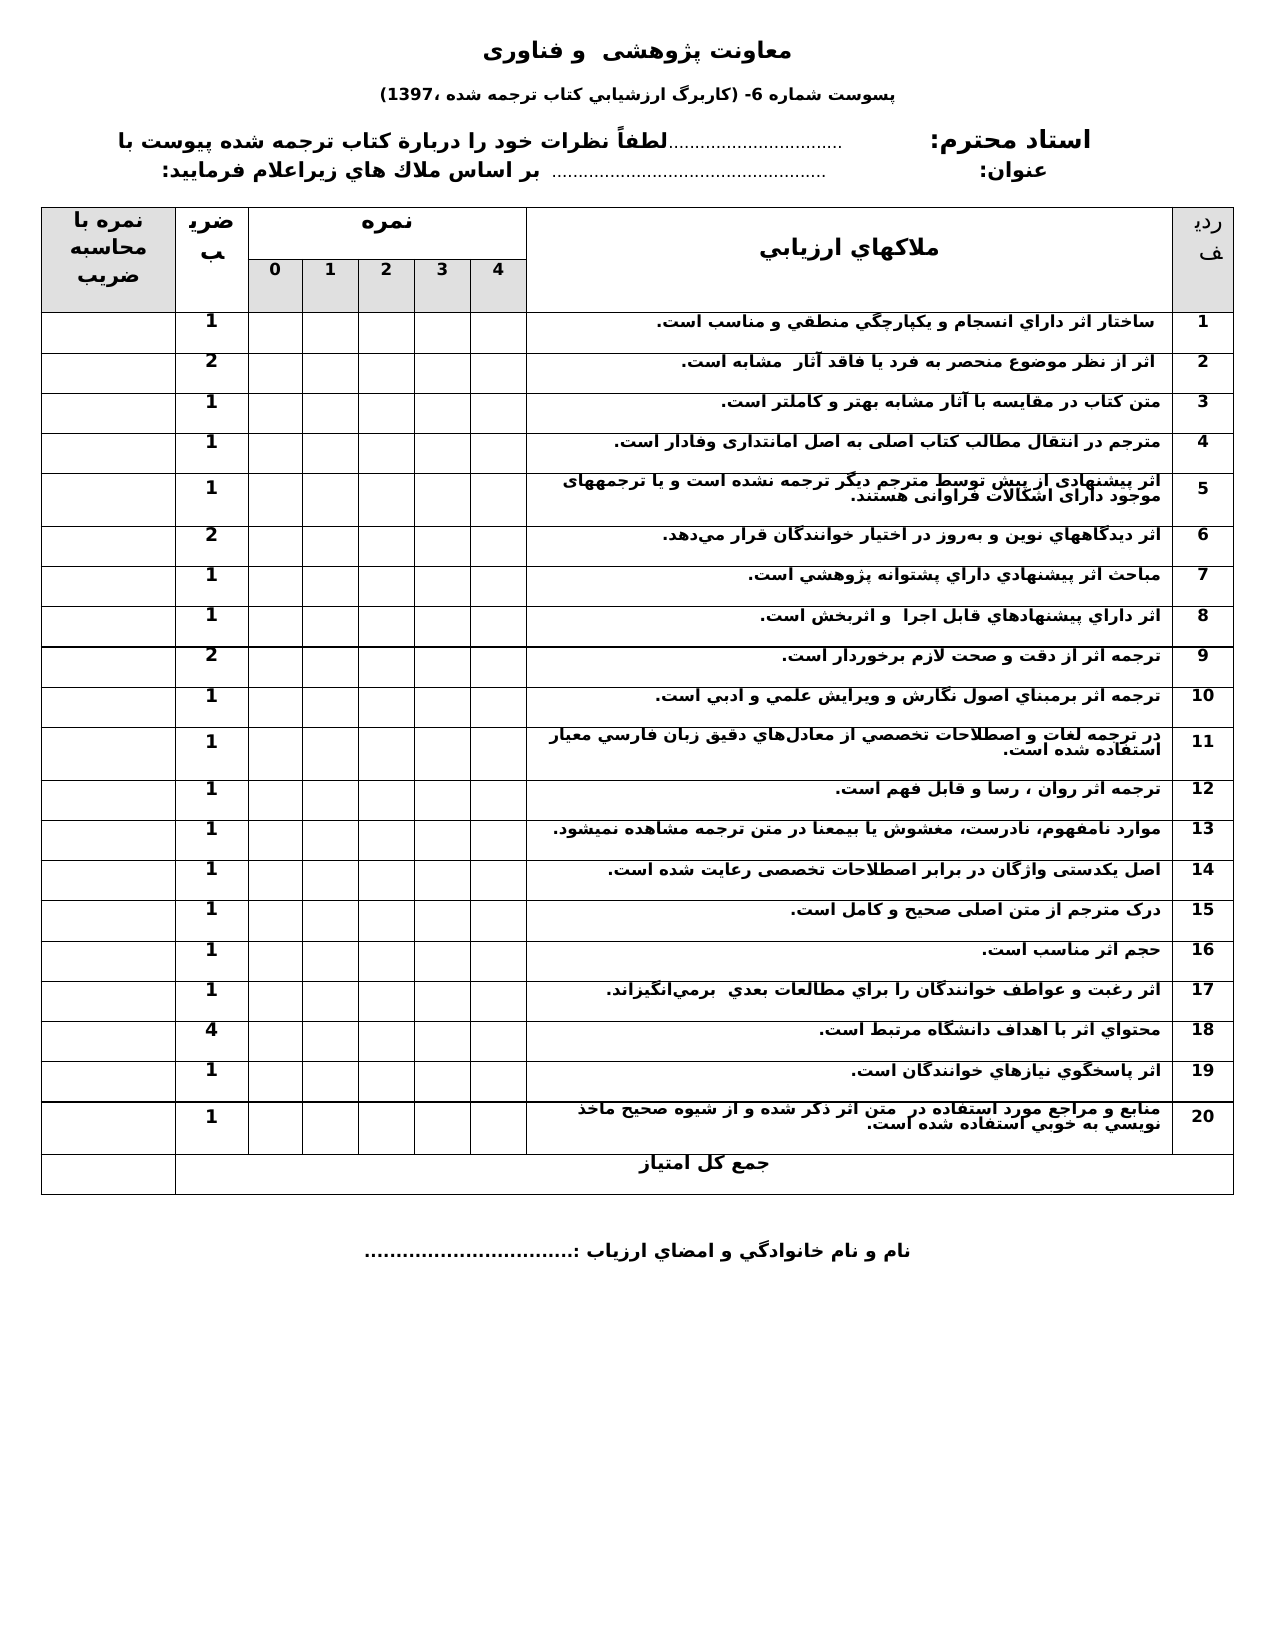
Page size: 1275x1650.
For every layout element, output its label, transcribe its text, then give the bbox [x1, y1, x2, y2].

table_cell [471, 861, 526, 900]
table_cell [303, 821, 358, 860]
table_cell 14 [1173, 861, 1233, 900]
table_header رديف [1173, 208, 1233, 312]
table_cell 1 [176, 781, 248, 820]
table_cell ترجمه اثر از دقت و صحت لازم برخوردار است. [527, 648, 1172, 687]
table_header نمره [249, 208, 526, 259]
table_cell [415, 648, 470, 687]
table_cell [471, 527, 526, 566]
table_cell 8 [1173, 607, 1233, 646]
table_cell [415, 688, 470, 727]
table_cell [415, 821, 470, 860]
table_cell [303, 394, 358, 433]
table_cell [303, 313, 358, 352]
table_cell 2 [176, 527, 248, 566]
table_cell 6 [1173, 527, 1233, 566]
table_cell [303, 901, 358, 941]
table_cell [249, 821, 302, 860]
table_cell [303, 861, 358, 900]
table_cell [42, 434, 175, 473]
table_cell [42, 607, 175, 646]
table_cell [249, 982, 302, 1021]
table_cell 18 [1173, 1022, 1233, 1061]
table_cell 1 [176, 982, 248, 1021]
table_cell 2 [1173, 354, 1233, 393]
table_cell [42, 394, 175, 433]
table_cell 1 [176, 861, 248, 900]
table_cell [415, 942, 470, 981]
table_cell [42, 942, 175, 981]
table_cell [42, 821, 175, 860]
table_cell 2 [176, 648, 248, 687]
table_cell [249, 567, 302, 606]
table_cell مترجم در انتقال مطالب کتاب اصلی به اصل امانتداری وفادار است. [527, 434, 1172, 473]
table_cell 16 [1173, 942, 1233, 981]
table_cell [359, 527, 414, 566]
table_cell 9 [1173, 648, 1233, 687]
table_header ضريب [176, 208, 248, 312]
table_cell [471, 313, 526, 352]
table_cell اثر پاسخگوي نيازهاي خوانندگان است. [527, 1062, 1172, 1101]
table_cell [303, 354, 358, 393]
table_cell [471, 901, 526, 941]
table_cell 4 [176, 1022, 248, 1061]
table_cell [415, 527, 470, 566]
table_cell [359, 1022, 414, 1061]
table_cell [303, 728, 358, 780]
table_cell [42, 781, 175, 820]
table_cell [415, 861, 470, 900]
table_cell [471, 434, 526, 473]
table_cell [42, 861, 175, 900]
table_cell [249, 527, 302, 566]
table_cell [415, 567, 470, 606]
table_cell [42, 1103, 175, 1154]
table_cell [303, 648, 358, 687]
table_cell 4 [471, 260, 526, 312]
table_cell 1 [176, 567, 248, 606]
table_cell [359, 688, 414, 727]
table_cell [359, 394, 414, 433]
table_cell [471, 942, 526, 981]
table_cell 1 [176, 434, 248, 473]
table_cell ترجمه اثر روان ، رسا و قابل فهم است. [527, 781, 1172, 820]
table_cell [359, 354, 414, 393]
table_cell 7 [1173, 567, 1233, 606]
table_cell [249, 1103, 302, 1154]
table_cell [471, 982, 526, 1021]
table_cell [359, 1103, 414, 1154]
table_cell [471, 781, 526, 820]
text نام و نام خانوادگي و امضاي ارزياب :................................. [150, 1239, 1125, 1261]
table_cell [359, 607, 414, 646]
table_cell 1 [176, 1103, 248, 1154]
table_cell [415, 1103, 470, 1154]
table_cell [359, 728, 414, 780]
table_cell 1 [1173, 313, 1233, 352]
table_cell در ترجمه لغات و اصطلاحات تخصصي از معادل‌هاي دقيق زبان فارسي معيار استفاده شده است. [527, 728, 1172, 780]
table_cell [249, 861, 302, 900]
table_cell 17 [1173, 982, 1233, 1021]
table_cell [249, 1062, 302, 1101]
table_cell 1 [176, 1062, 248, 1101]
table_cell [249, 781, 302, 820]
table_cell 1 [176, 942, 248, 981]
table_cell [249, 434, 302, 473]
text استاد محترم: .................................لطفاً نظرات خود را دربارة كتاب ترجمه شده پيوست با عنوان: .................................................... بر اساس ملاك هاي زيراعلام فرمایيد: [84, 125, 1125, 182]
table_cell [249, 648, 302, 687]
table_cell [249, 1022, 302, 1061]
table_cell اثر داراي پيشنهادهاي قابل اجرا و اثربخش است. [527, 607, 1172, 646]
table_cell [471, 1103, 526, 1154]
table_cell [359, 901, 414, 941]
table_cell محتواي اثر با اهداف دانشگاه مرتبط است. [527, 1022, 1172, 1061]
table_cell 3 [415, 260, 470, 312]
table_cell [359, 474, 414, 526]
table_cell [415, 607, 470, 646]
table_cell [471, 648, 526, 687]
table_cell [303, 688, 358, 727]
table_cell اثر ديدگاههاي نوين و به‌روز در اختيار خوانندگان قرار مي‌دهد. [527, 527, 1172, 566]
text پسوست شماره 6- (كاربرگ ارزشيابي كتاب‌‌ ترجمه شده ،1397) [150, 85, 1125, 104]
table_cell [42, 313, 175, 352]
table_cell [415, 901, 470, 941]
table_cell 10 [1173, 688, 1233, 727]
table_cell 19 [1173, 1062, 1233, 1101]
table_cell [249, 607, 302, 646]
table_cell ساختار اثر داراي انسجام و يكپارچگي منطقي و مناسب است. [527, 313, 1172, 352]
table_cell [359, 781, 414, 820]
table_cell [249, 688, 302, 727]
table_cell 1 [176, 607, 248, 646]
table_cell [303, 607, 358, 646]
table_cell [249, 942, 302, 981]
table_cell [42, 474, 175, 526]
table_cell [415, 313, 470, 352]
table_cell [42, 1155, 175, 1194]
table_cell [42, 567, 175, 606]
table_cell [415, 982, 470, 1021]
table_cell [249, 901, 302, 941]
table_cell 0 [249, 260, 302, 312]
table_cell [415, 354, 470, 393]
table_cell [471, 607, 526, 646]
table_cell [471, 567, 526, 606]
table_cell [303, 781, 358, 820]
table_cell 1 [176, 728, 248, 780]
table_cell [303, 1062, 358, 1101]
table_cell [471, 474, 526, 526]
table_cell [415, 1062, 470, 1101]
table_cell [249, 394, 302, 433]
table_cell [303, 1022, 358, 1061]
table_cell [303, 567, 358, 606]
table_cell 13 [1173, 821, 1233, 860]
table_cell اصل یکدستی واژگان در برابر اصطلاحات تخصصی رعایت شده است. [527, 861, 1172, 900]
table_cell [415, 781, 470, 820]
table_cell [42, 1062, 175, 1101]
table_cell [42, 982, 175, 1021]
table_cell [249, 728, 302, 780]
table_cell [471, 1022, 526, 1061]
table_cell [249, 474, 302, 526]
table_cell [303, 942, 358, 981]
table_cell [42, 527, 175, 566]
table_cell [415, 434, 470, 473]
table_cell 2 [176, 354, 248, 393]
table_cell [42, 728, 175, 780]
table_cell جمع کل امتیاز [176, 1155, 1233, 1194]
table_cell [359, 648, 414, 687]
table_cell [359, 567, 414, 606]
table_cell [471, 728, 526, 780]
table_cell مباحث اثر پيشنهادي داراي پشتوانه پژوهشي‌ است. [527, 567, 1172, 606]
table_cell [42, 648, 175, 687]
table_cell 1 [176, 474, 248, 526]
table_cell موارد نامفهوم، نادرست، مغشوش یا بیمعنا در متن ترجمه مشاهده نمیشود. [527, 821, 1172, 860]
table_cell 1 [176, 313, 248, 352]
table_cell [303, 982, 358, 1021]
table_cell [471, 821, 526, 860]
table_cell [471, 354, 526, 393]
table_cell [471, 688, 526, 727]
table_cell [471, 394, 526, 433]
table_cell ترجمه اثر برمبناي اصول نگارش و ويرايش علمي و ادبي است. [527, 688, 1172, 727]
table_cell اثر از نظر موضوع منحصر به فرد يا فاقد آثار مشابه است. [527, 354, 1172, 393]
table_cell حجم اثر مناسب است. [527, 942, 1172, 981]
table_cell [249, 313, 302, 352]
table_header نمره با محاسبه ضریب [42, 208, 175, 312]
table_cell [42, 1022, 175, 1061]
table_cell 1 [176, 394, 248, 433]
table_cell [249, 354, 302, 393]
table_cell متن کتاب در مقایسه با آثار مشابه بهتر و کاملتر است. [527, 394, 1172, 433]
table_cell [303, 1103, 358, 1154]
table_cell [303, 527, 358, 566]
table_cell 12 [1173, 781, 1233, 820]
table_cell اثر پیشنهادی از پیش توسط مترجم دیگر ترجمه نشده است و یا ترجمههای موجود دارای اشکالات فراوانی هستند. [527, 474, 1172, 526]
table_cell [359, 982, 414, 1021]
table_cell 1 [176, 821, 248, 860]
table_cell 11 [1173, 728, 1233, 780]
table_cell 20 [1173, 1103, 1233, 1154]
table_cell [359, 1062, 414, 1101]
table_cell [415, 474, 470, 526]
table_cell 3 [1173, 394, 1233, 433]
table_cell 2 [359, 260, 414, 312]
table_cell 15 [1173, 901, 1233, 941]
table_cell [359, 821, 414, 860]
table_cell 1 [176, 901, 248, 941]
table_cell 1 [303, 260, 358, 312]
text معاونت پژوهشی و فناوری [150, 37, 1125, 64]
table_cell [415, 1022, 470, 1061]
table_cell [42, 688, 175, 727]
table_cell [303, 474, 358, 526]
table_cell [359, 942, 414, 981]
table_cell [359, 861, 414, 900]
table_cell [415, 394, 470, 433]
table_cell [42, 901, 175, 941]
table_cell [415, 728, 470, 780]
table_cell [471, 1062, 526, 1101]
table_cell 4 [1173, 434, 1233, 473]
table_cell 1 [176, 688, 248, 727]
table_cell [303, 434, 358, 473]
table_cell 5 [1173, 474, 1233, 526]
table_cell منابع و مراجع مورد استفاده در متن اثر ذكر شده و از شيوه صحيح ماخذ نويسي به خوبي استفاده شده است. [527, 1103, 1172, 1154]
table_cell درک مترجم از متن اصلی صحیح و کامل است. [527, 901, 1172, 941]
table_cell [42, 354, 175, 393]
table_cell اثر رغبت و عواطف خوانندگان را براي مطالعات بعدي برمي‌انگيزاند. [527, 982, 1172, 1021]
table_cell [359, 313, 414, 352]
table_header ملاكهاي ارزيابي [527, 208, 1172, 312]
table_cell [359, 434, 414, 473]
